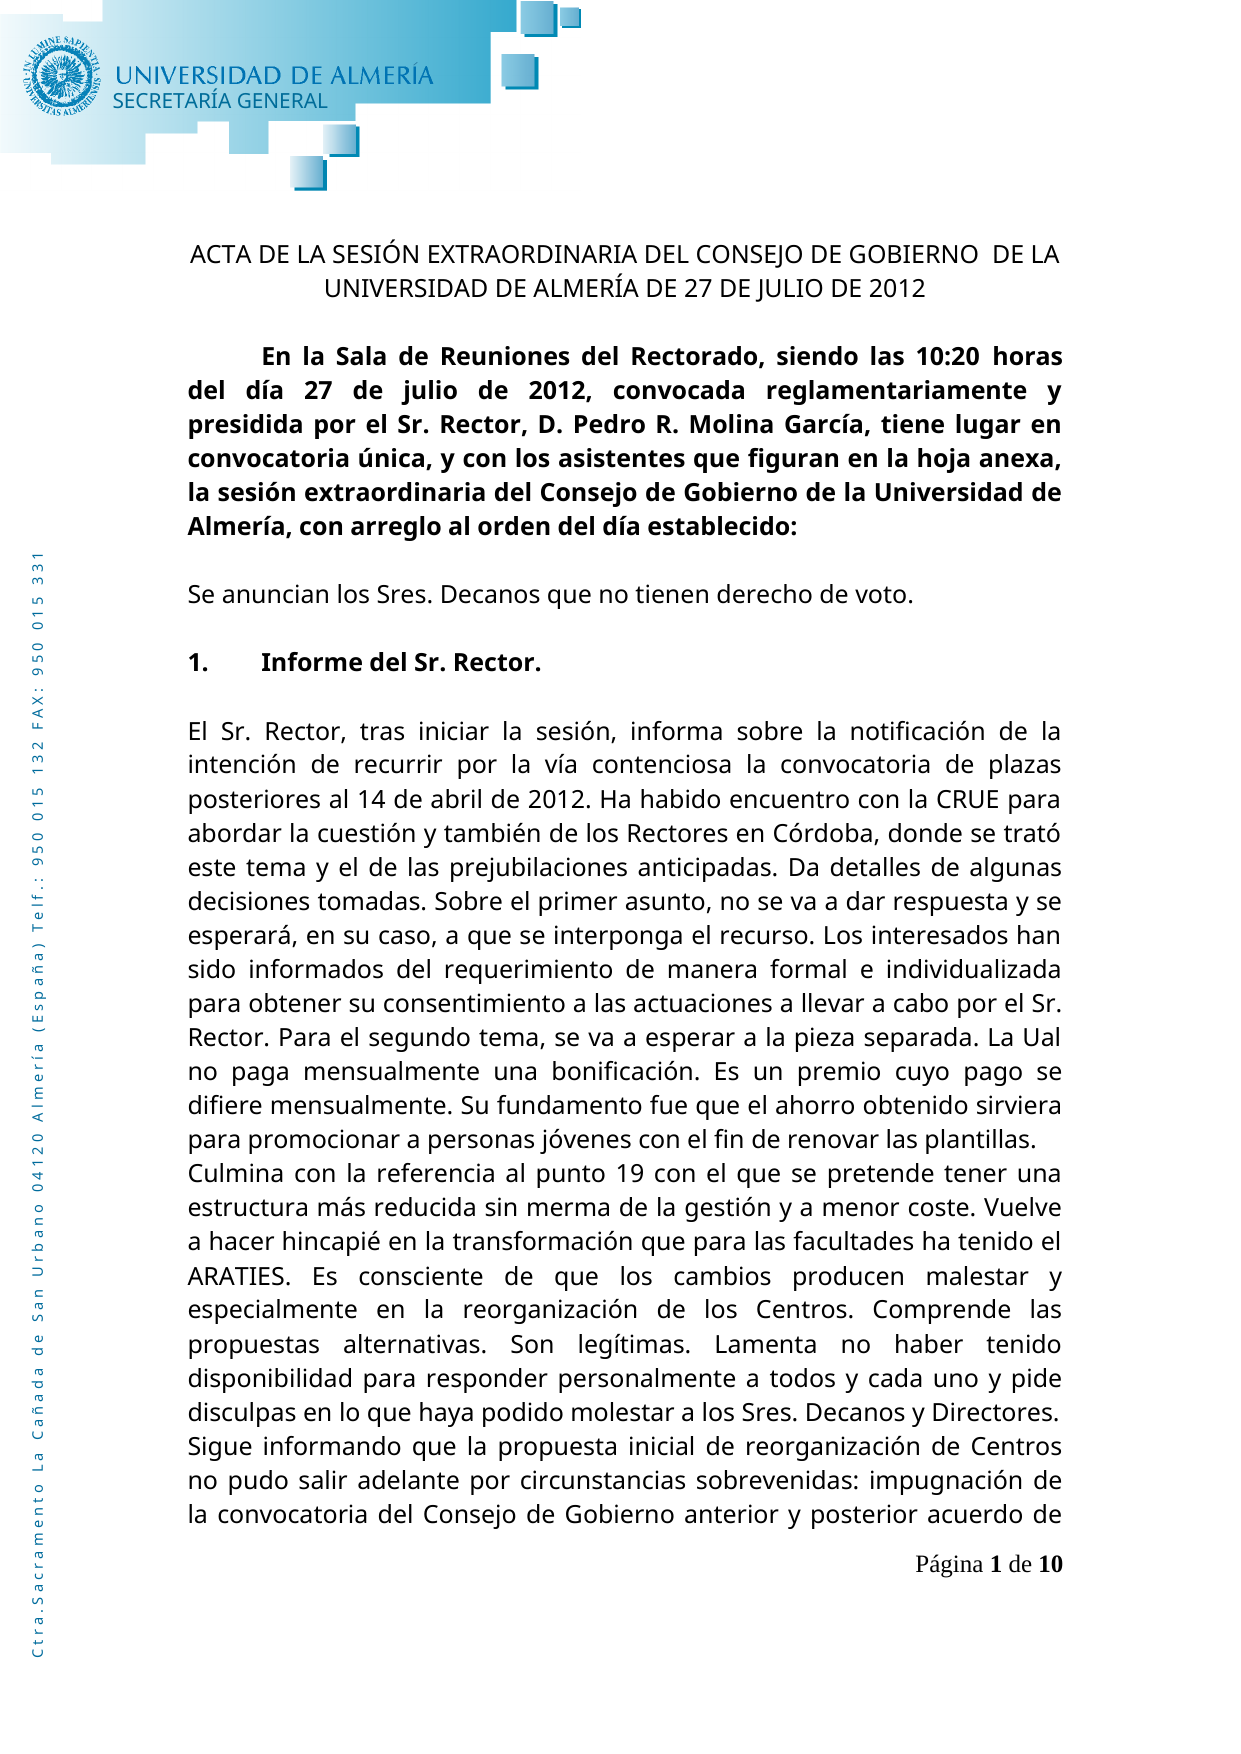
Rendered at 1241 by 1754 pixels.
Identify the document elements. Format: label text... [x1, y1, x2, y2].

picture [32, 1270, 42, 1276]
picture [32, 924, 42, 932]
subtitle En la Sala de Reuniones del Rectorado, siendo las 10:20 horas del día 27 de julio de 2012, convocada reglamentariamente y presidida por el Sr. Rector, D. Pedro R. Molina García, tiene lugar en convocatoria única, y con los asistentes que figuran en la hoja anexa, la sesión extraordinaria del Consejo de Gobierno de la Universidad de Almería, con arreglo al orden del día establecido: [187, 338, 1063, 543]
text Culmina con la referencia al punto 19 con el que se pretende tener una estructura más reducida sin merma de la gestión y a menor coste. Vuelve a hacer hincapié en la transformación que para las facultades ha tenido el ARATIES. Es consciente de que los cambios producen malestar y especialmente en la reorganización de los Centros. Comprende las propuestas alternativas. Son legítimas. Lamenta no haber tenido disponibilidad para responder personalmente a todos y cada uno y pide disculpas en lo que haya podido molestar a los Sres. Decanos y Directores. [187, 1156, 1063, 1428]
text El Sr. Rector, tras iniciar la sesión, informa sobre la notificación de la intención de recurrir por la vía contenciosa la convocatoria de plazas posteriores al 14 de abril de 2012. Ha habido encuentro con la CRUE para abordar la cuestión y también de los Rectores en Córdoba, donde se trató este tema y el de las prejubilaciones anticipadas. Da detalles de algunas decisiones tomadas. Sobre el primer asunto, no se va a dar respuesta y se esperará, en su caso, a que se interponga el recurso. Los interesados han sido informados del requerimiento de manera formal e individualizada para obtener su consentimiento a las actuaciones a llevar a cabo por el Sr. Rector. Para el segundo tema, se va a esperar a la pieza separada. La Ual no paga mensualmente una bonificación. Es un premio cuyo pago se difiere mensualmente. Su fundamento fue que el ahorro obtenido sirviera para promocionar a personas jóvenes con el fin de renovar las plantillas. [187, 713, 1063, 1156]
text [187, 1428, 1063, 1531]
text Se anuncian los Sres. Decanos que no tienen derecho de voto. [187, 577, 1063, 611]
list Informe del Sr. Rector. [187, 645, 1063, 679]
picture [0, 0, 582, 191]
title ACTA DE LA SESIÓN EXTRAORDINARIA DEL CONSEJO DE GOBIERNO DE LA UNIVERSIDAD DE ALMERÍA DE 27 DE JULIO DE 2012 [187, 236, 1063, 304]
picture [32, 1465, 42, 1471]
picture [34, 1172, 42, 1180]
